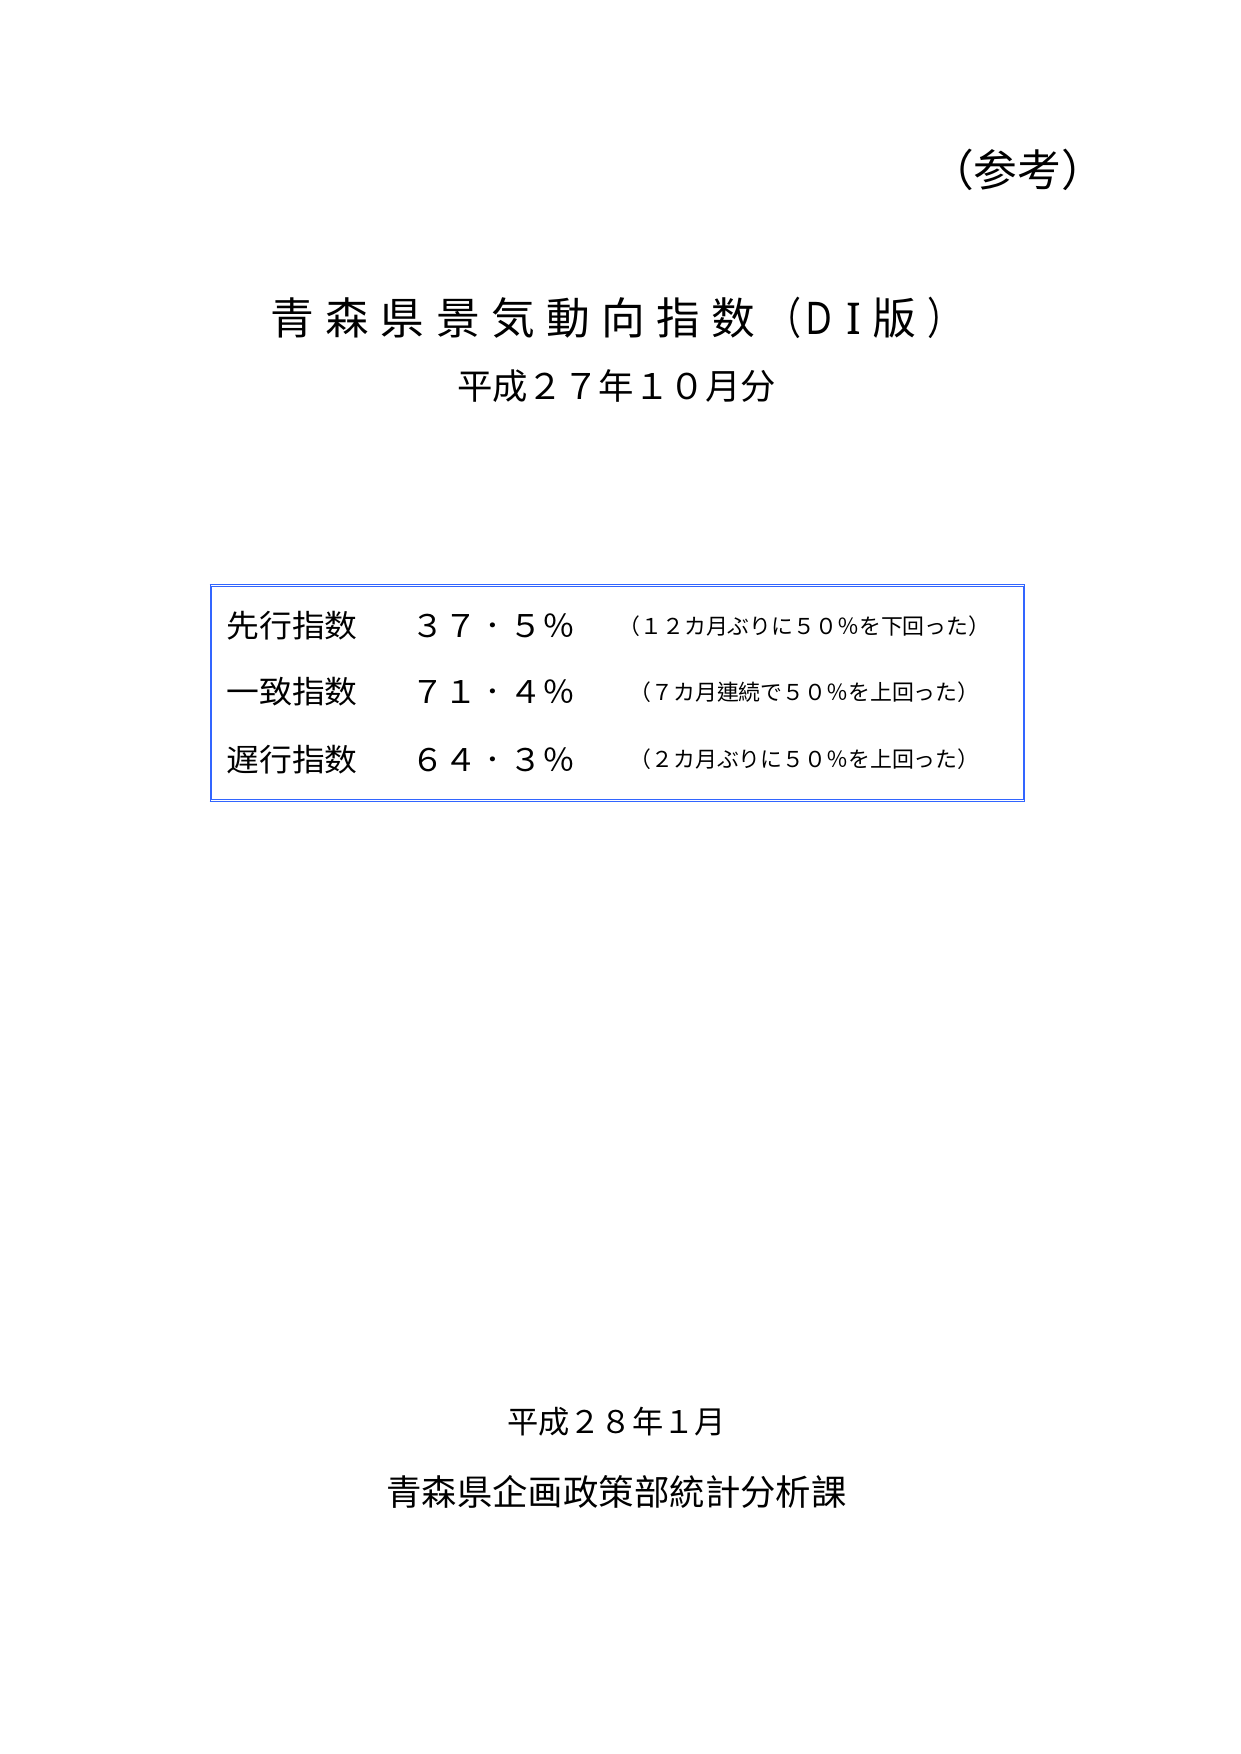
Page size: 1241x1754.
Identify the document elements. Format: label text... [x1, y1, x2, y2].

table_cell （７カ月連続で５０％を上回った） [593, 658, 1023, 726]
text 青森県企画政策部統計分析課 [123, 1468, 1109, 1516]
table_cell ６４．３％ [384, 726, 593, 799]
text 平成２７年１０月分 [123, 361, 1109, 409]
text （参考） [106, 139, 1105, 198]
table_cell （２カ月ぶりに５０％を上回った） [593, 726, 1023, 799]
table_header 先行指数 [212, 587, 383, 658]
table_cell 一致指数 [212, 658, 383, 726]
table_cell 遅行指数 [212, 726, 383, 799]
table_cell ７１．４％ [384, 658, 593, 726]
text 平成２８年１月 [123, 1400, 1109, 1443]
table_header （１２カ月ぶりに５０％を下回った） [593, 587, 1023, 658]
text 青 森 県 景 気 動 向 指 数 （Ｄ I 版 ） [123, 287, 1109, 347]
table_header ３７．５％ [384, 587, 593, 658]
